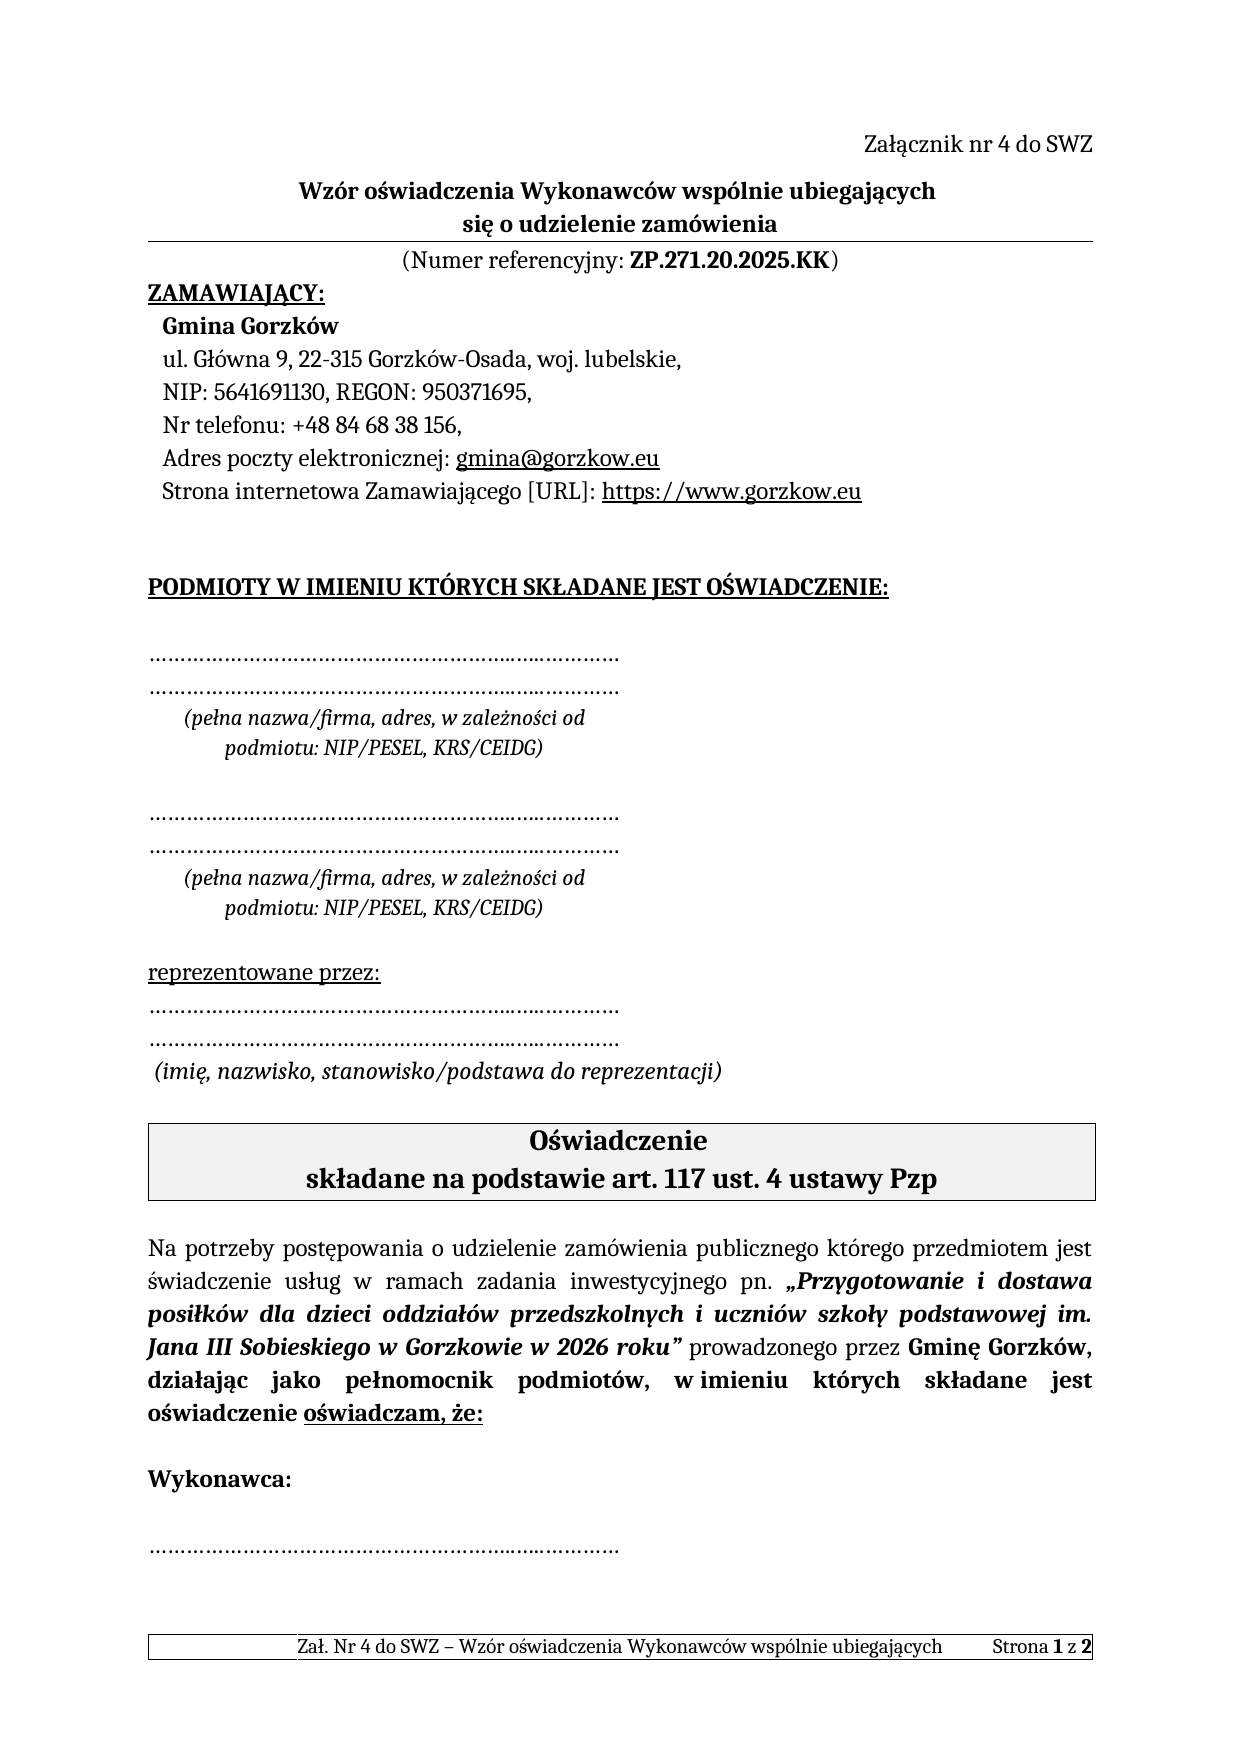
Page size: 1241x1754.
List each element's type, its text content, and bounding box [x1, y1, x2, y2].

text …………………………………………………..…..………… [148, 639, 651, 667]
text …………………………………………………..…..………… [148, 831, 651, 860]
text …………………………………………………..…..………… [148, 991, 651, 1019]
list Nr telefonu: +48 84 68 38 156, [162, 411, 1093, 440]
list NIP: 5641691130, REGON: 950371695, [162, 378, 1093, 407]
table_header Oświadczenie składane na podstawie art. 117 ust. 4 ustawy Pzp [149, 1124, 1095, 1200]
list Strona internetowa Zamawiającego [URL]: https://www.gorzkow.eu [162, 477, 1093, 506]
list Adres poczty elektronicznej: gmina@gorzkow.eu [162, 444, 1093, 473]
text (Numer referencyjny: ZP.271.20.2025.KK) [148, 246, 1093, 275]
text …………………………………………………..…..………… [148, 798, 651, 827]
text …………………………………………………..…..………… [148, 1531, 651, 1560]
text …………………………………………………..…..………… [148, 672, 651, 701]
text …………………………………………………..…..………… [148, 1024, 651, 1052]
text Wzór oświadczenia Wykonawców wspólnie ubiegających się o udzielenie zamówienia [148, 177, 1093, 241]
list ul. Główna 9, 22-315 Gorzków-Osada, woj. lubelskie, [162, 345, 1093, 374]
text PODMIOTY W IMIENIU KTÓRYCH SKŁADANE JEST OŚWIADCZENIE: [148, 573, 1093, 601]
text (imię, nazwisko, stanowisko/podstawa do reprezentacji) [148, 1057, 1093, 1086]
text Wykonawca: [148, 1465, 651, 1494]
text (pełna nazwa/firma, adres, w zależności od podmiotu: NIP/PESEL, KRS/CEIDG) [148, 705, 621, 761]
list Gmina Gorzków [162, 312, 1093, 341]
text ZAMAWIAJĄCY: [148, 279, 1093, 308]
text reprezentowane przez: [148, 958, 1093, 986]
text (pełna nazwa/firma, adres, w zależności od podmiotu: NIP/PESEL, KRS/CEIDG) [148, 864, 621, 921]
text Załącznik nr 4 do SWZ [148, 130, 1093, 159]
text Na potrzeby postępowania o udzielenie zamówienia publicznego którego przedmiotem jest świadczenie usług w ramach zadania inwestycyjnego pn. „Przygotowanie i dostawa posiłków dla dzieci oddziałów przedszkolnych i uczniów szkoły podstawowej im. Jana III Sobieskiego w Gorzkowie w 2026 roku” prowadzonego przez Gminę Gorzków, działając jako pełnomocnik podmiotów, w imieniu których składane jest oświadczenie oświadczam, że: [148, 1234, 1093, 1428]
